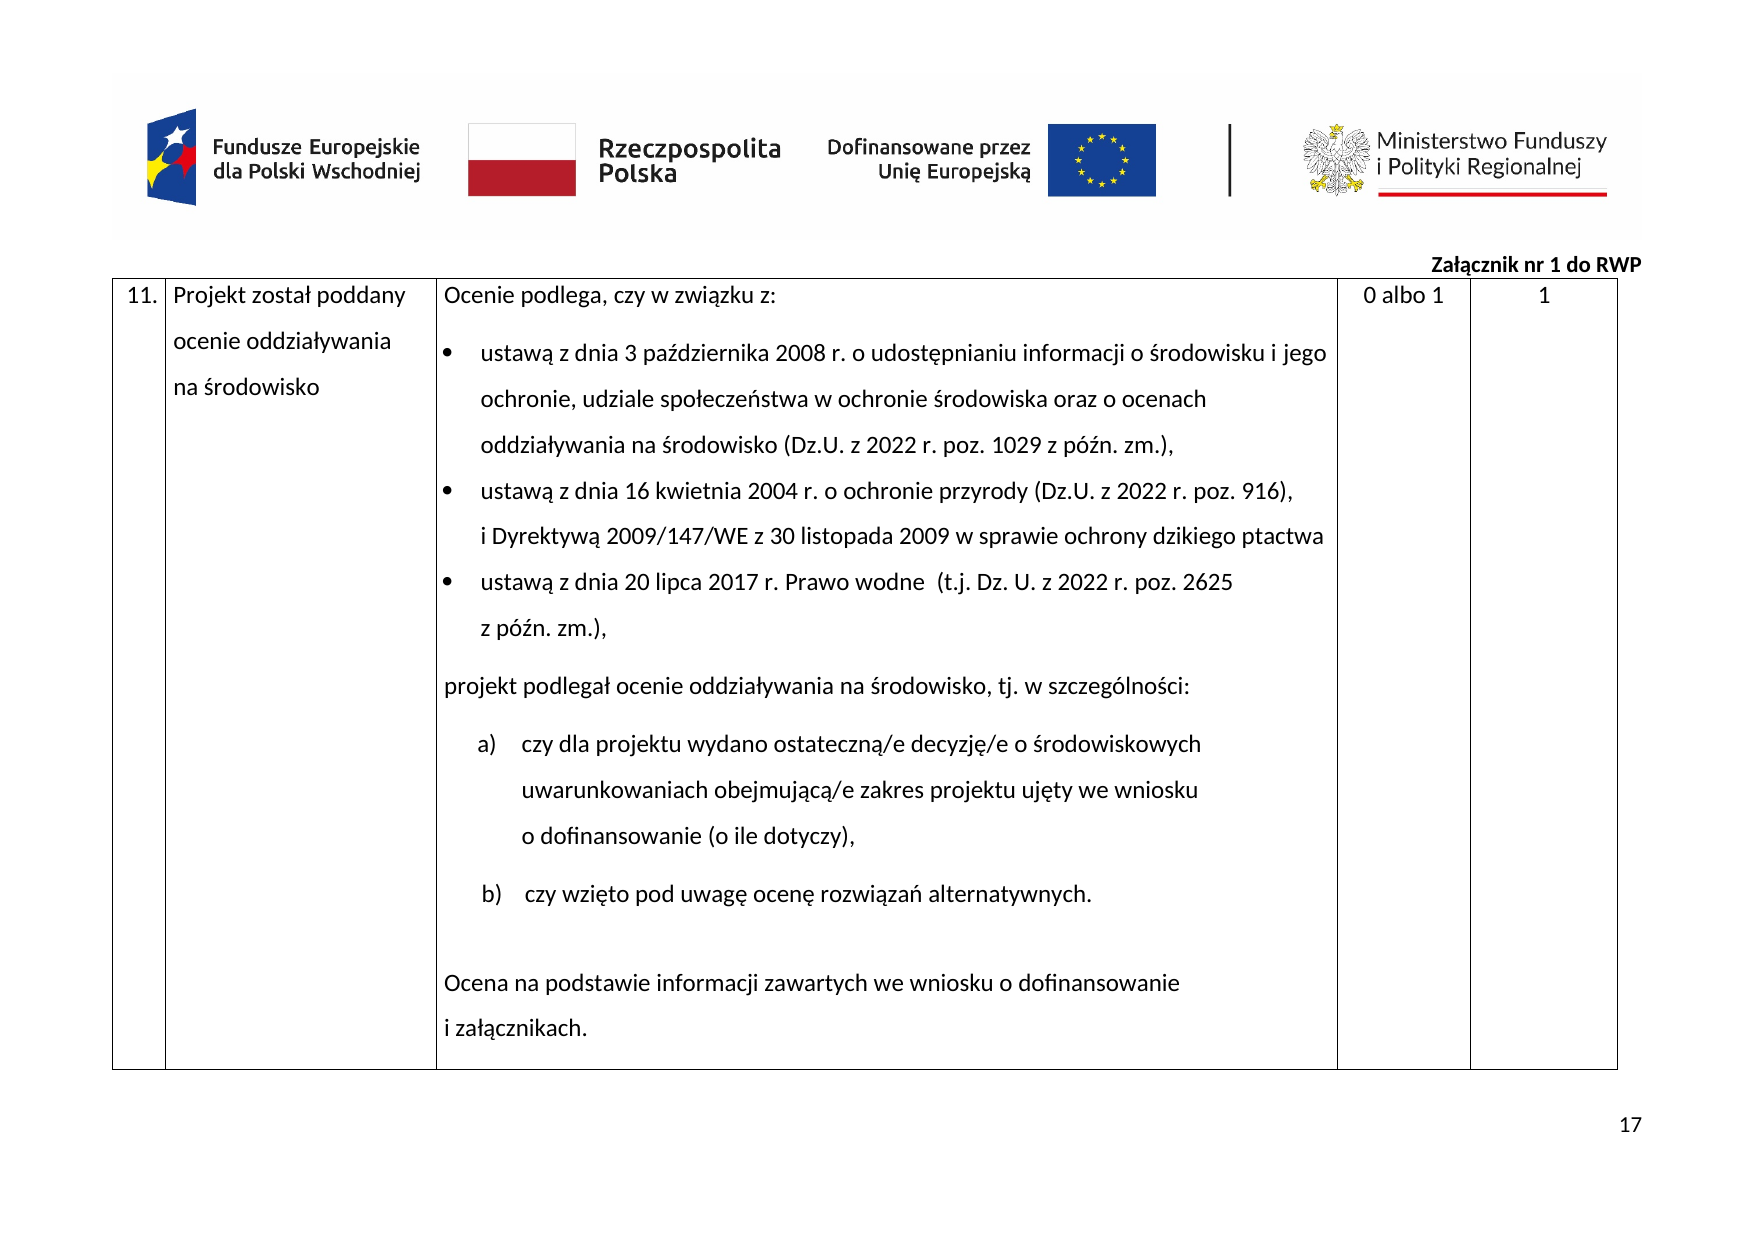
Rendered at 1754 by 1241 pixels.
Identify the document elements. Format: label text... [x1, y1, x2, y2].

table_cell 1 [1471, 279, 1617, 1069]
table_cell 0 albo 1 [1338, 279, 1470, 1069]
table_cell [113, 279, 165, 1069]
table_cell Projekt został poddany ocenie oddziaływania na środowisko [166, 279, 436, 1069]
picture [112, 73, 1642, 240]
